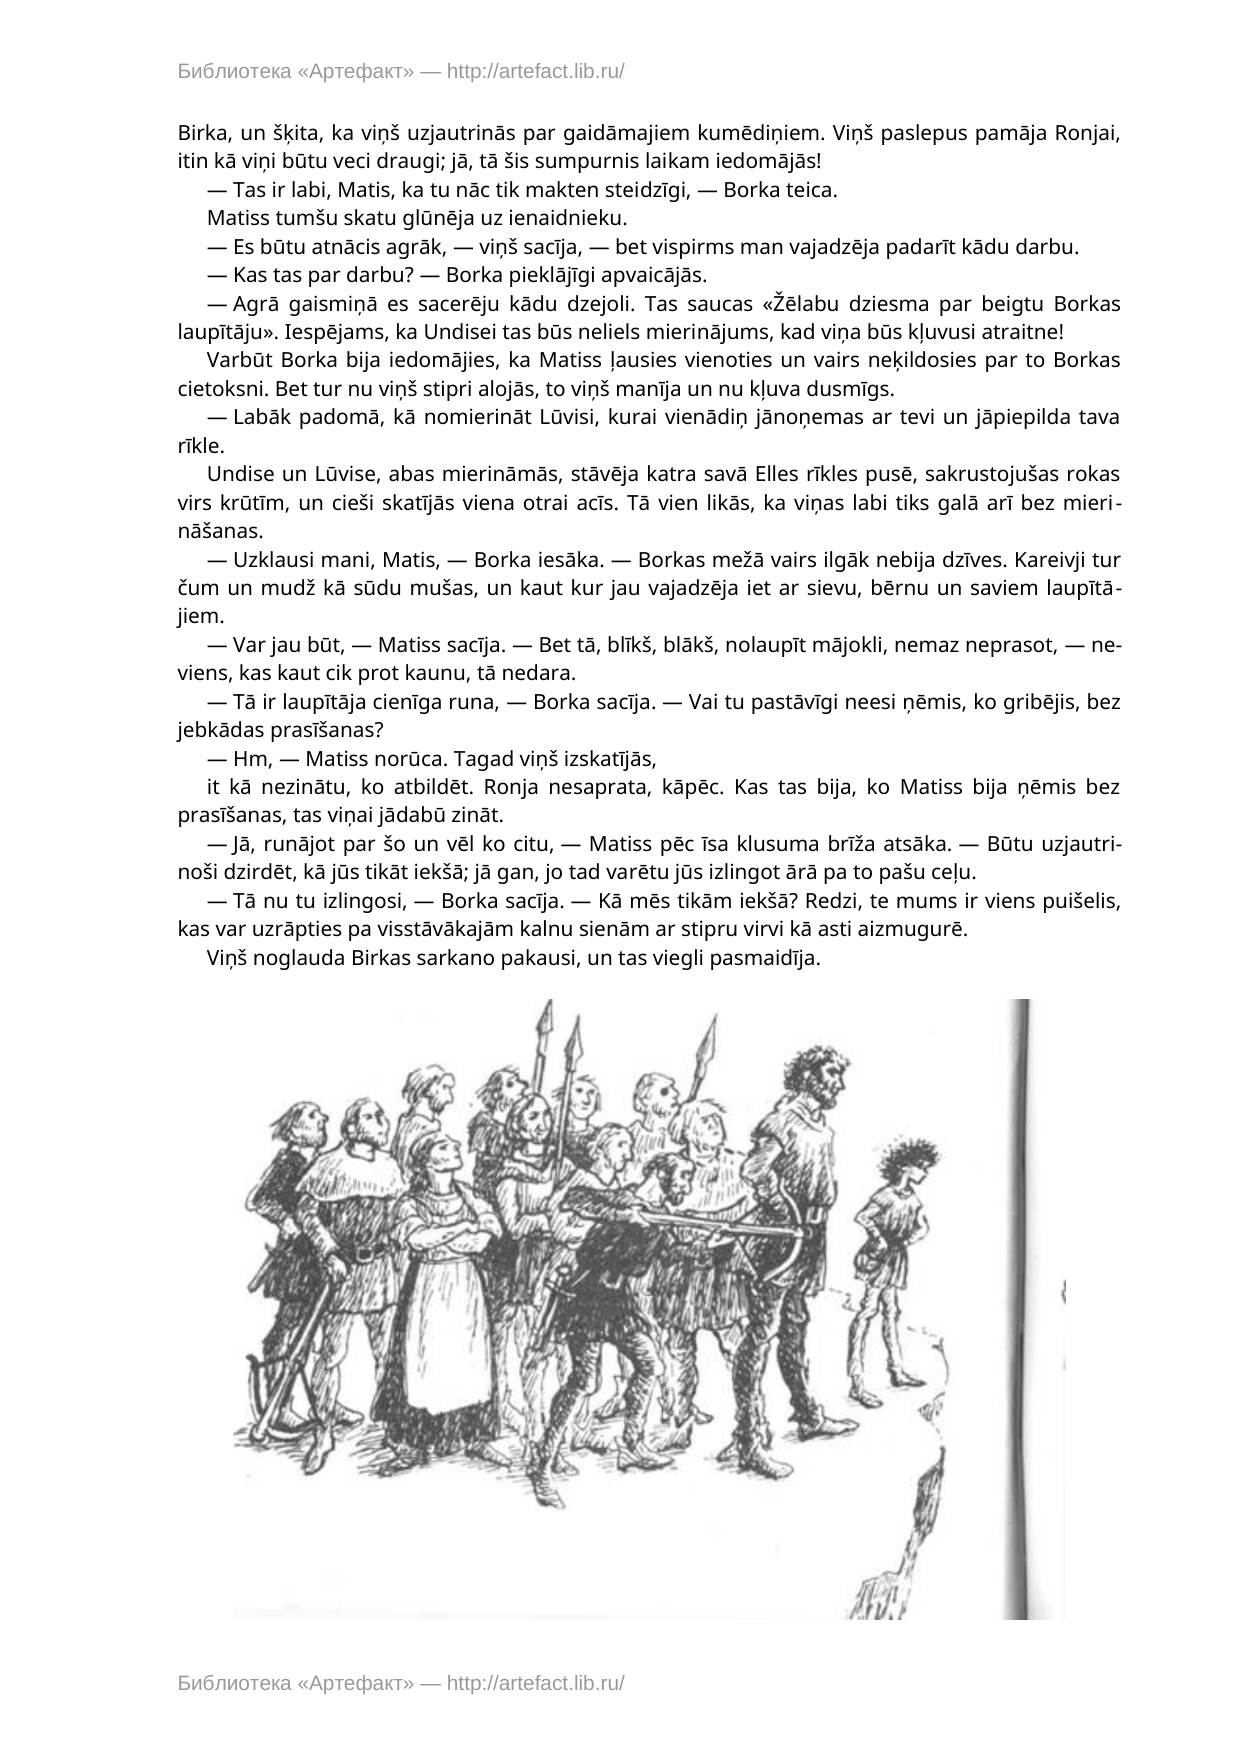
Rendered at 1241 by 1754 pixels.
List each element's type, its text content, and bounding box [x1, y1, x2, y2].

text — Tā nu tu izlingosi, — Borka sacīja. — Kā mēs tikām iekšā? Redzi, te mums ir viens puišelis, kas var uzrāpties pa visstāvākajām kalnu sienām ar stipru virvi kā asti aizmugurē. [177, 886, 1122, 943]
picture [233, 999, 1066, 1620]
text — Tā ir laupītāja cienīga runa, — Borka sacīja. — Vai tu pastāvīgi neesi ņēmis, ko gribējis, bez jebkādas prasīšanas? [177, 687, 1122, 744]
text Varbūt Borka bija iedomājies, ka Matiss ļausies vienoties un vairs neķildosies par to Borkas cietoksni. Bet tur nu viņš stipri alojās, to viņš manīja un nu kļuva dusmīgs. [177, 346, 1122, 402]
text — Agrā gaismiņā es sacerēju kādu dzejoli. Tas saucas «Žēlabu dziesma par beigtu Borkas laupītāju». Iespējams, ka Undisei tas būs neliels mierinājums, kad viņa būs kļuvusi atraitne! [177, 289, 1122, 346]
text — Hm, — Matiss norūca. Tagad viņš izskatījās, [177, 744, 1122, 772]
text — Kas tas par darbu? — Borka pieklājīgi apvaicājās. [177, 260, 1122, 289]
text Matiss tumšu skatu glūnēja uz ienaidnieku. [177, 203, 1122, 232]
text — Var jau būt, — Matiss sacīja. — Bet tā, blīkš, blākš, nolaupīt mājokli, nemaz neprasot, — neviens, kas kaut cik prot kaunu, tā nedara. [177, 630, 1122, 687]
text Viņš noglauda Birkas sarkano pakausi, un tas viegli pasmaidīja. [177, 943, 1122, 971]
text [177, 118, 1122, 175]
text Undise un Lūvise, abas mierināmās, stāvēja katra savā Elles rīkles pusē, sakrustojušas rokas virs krūtīm, un cieši skatījās viena otrai acīs. Tā vien likās, ka viņas labi tiks galā arī bez mierināšanas. [177, 459, 1122, 545]
text — Es būtu atnācis agrāk, — viņš sacīja, — bet vispirms man vajadzēja padarīt kādu darbu. [177, 232, 1122, 260]
text — Labāk padomā, kā nomierināt Lūvisi, kurai vienādiņ jānoņemas ar tevi un jāpiepilda tava rīkle. [177, 402, 1122, 459]
text it kā nezinātu, ko atbildēt. Ronja nesaprata, kāpēc. Kas tas bija, ko Matiss bija ņēmis bez prasīšanas, tas viņai jādabū zināt. [177, 772, 1122, 829]
text — Jā, runājot par šo un vēl ko citu, — Matiss pēc īsa klusuma brīža atsāka. — Būtu uzjautrinoši dzirdēt, kā jūs tikāt iekšā; jā gan, jo tad varētu jūs izlingot ārā pa to pašu ceļu. [177, 829, 1122, 886]
text — Uzklausi mani, Matis, — Borka iesāka. — Borkas mežā vairs ilgāk nebija dzīves. Kareivji tur čum un mudž kā sūdu mušas, un kaut kur jau vajadzēja iet ar sievu, bērnu un saviem laupītājiem. [177, 545, 1122, 630]
text — Tas ir labi, Matis, ka tu nāc tik makten steidzīgi, — Borka teica. [177, 175, 1122, 203]
